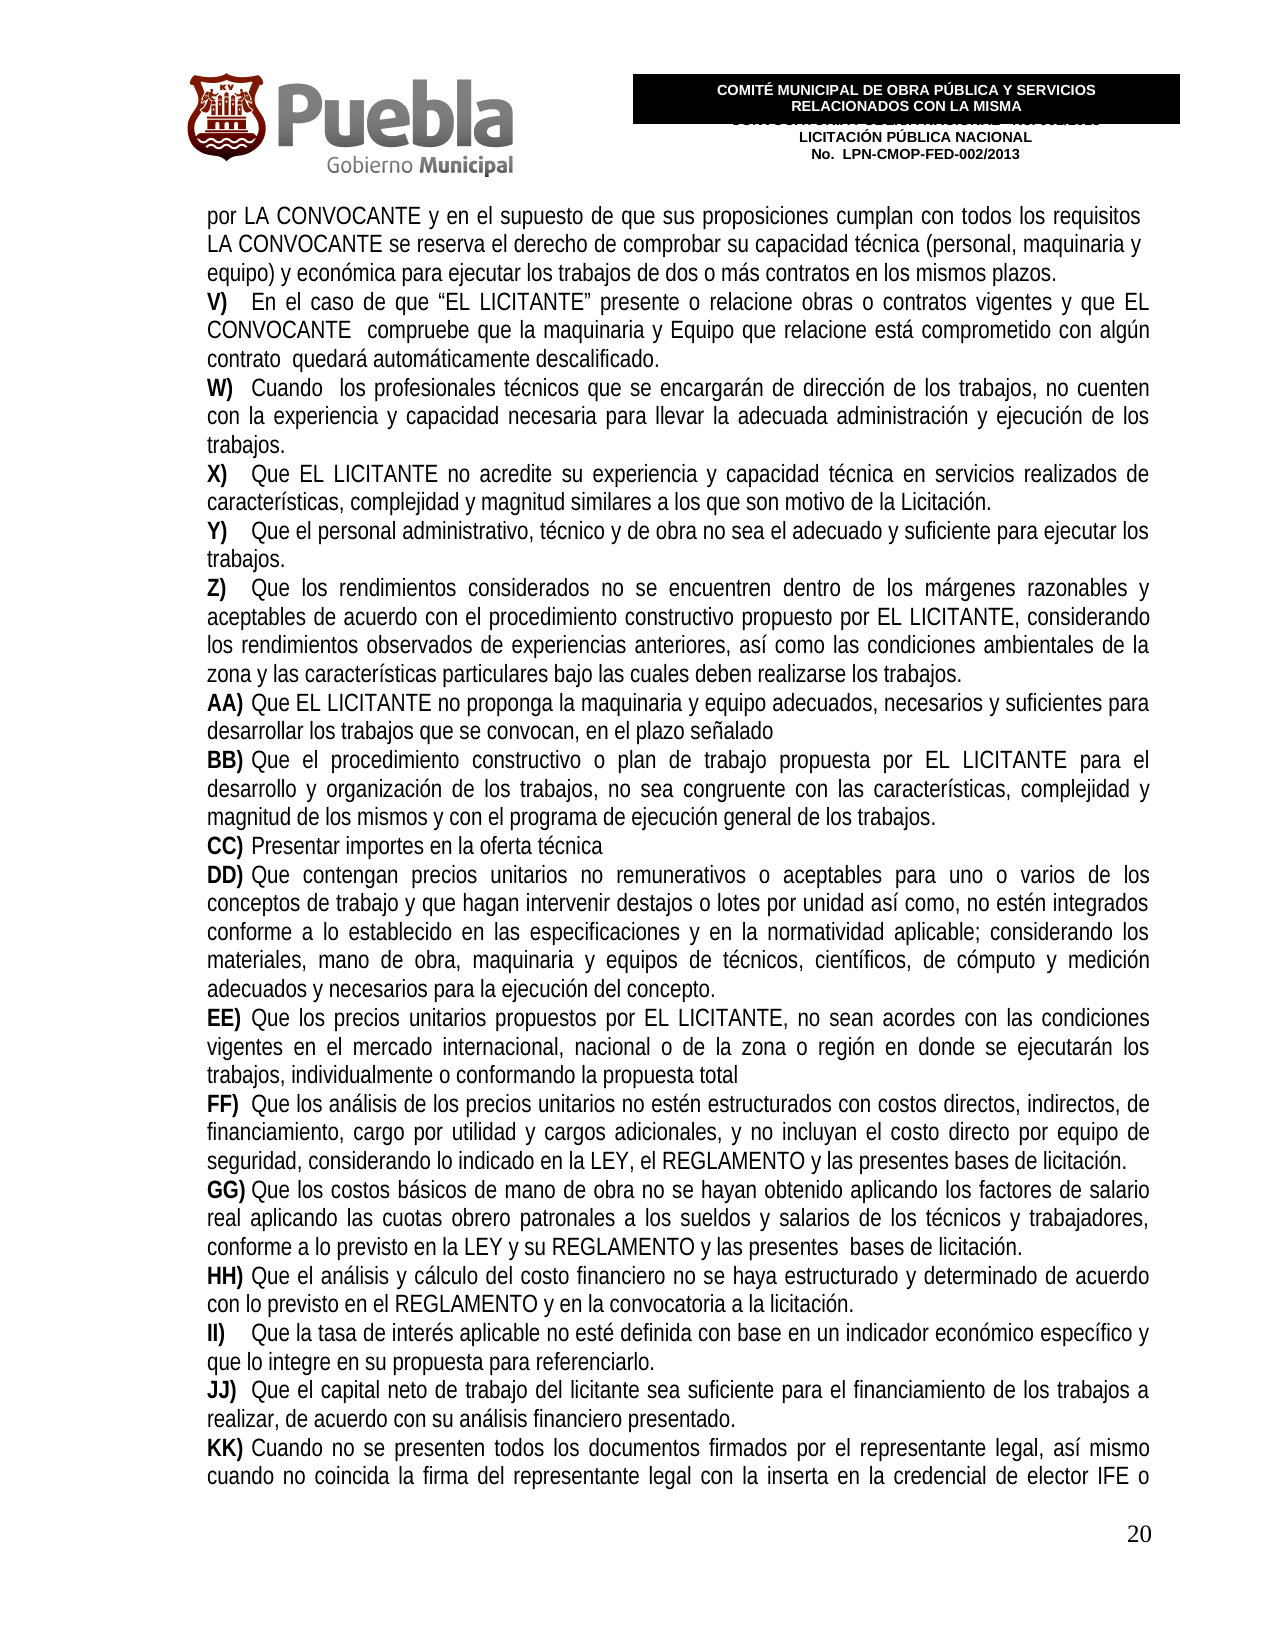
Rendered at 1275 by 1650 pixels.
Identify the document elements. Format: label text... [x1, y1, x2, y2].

list Que EL LICITANTE no acredite su experiencia y capacidad técnica en servicios realizados de características, complejidad y magnitud similares a los que son motivo de la Licitación. [207, 458, 1152, 516]
list Que los análisis de los precios unitarios no estén estructurados con costos directos, indirectos, de financiamiento, cargo por utilidad y cargos adicionales, y no incluyan el costo directo por equipo de seguridad, considerando lo indicado en la LEY, el REGLAMENTO y las presentes bases de licitación. [207, 1089, 1152, 1175]
list Cuando los profesionales técnicos que se encargarán de dirección de los trabajos, no cuenten con la experiencia y capacidad necesaria para llevar la adecuada administración y ejecución de los trabajos. [207, 373, 1152, 458]
list Que el análisis y cálculo del costo financiero no se haya estructurado y determinado de acuerdo con lo previsto en el REGLAMENTO y en la convocatoria a la licitación. [207, 1261, 1152, 1318]
list Presentar importes en la oferta técnica [207, 831, 1152, 859]
list Que el capital neto de trabajo del licitante sea suficiente para el financiamiento de los trabajos a realizar, de acuerdo con su análisis financiero presentado. [207, 1375, 1152, 1432]
list Que la tasa de interés aplicable no esté definida con base en un indicador económico específico y que lo integre en su propuesta para referenciarlo. [207, 1318, 1152, 1375]
list Que los costos básicos de mano de obra no se hayan obtenido aplicando los factores de salario real aplicando las cuotas obrero patronales a los sueldos y salarios de los técnicos y trabajadores, conforme a lo previsto en la LEY y su REGLAMENTO y las presentes bases de licitación. [207, 1175, 1152, 1261]
list Que EL LICITANTE no proponga la maquinaria y equipo adecuados, necesarios y suficientes para desarrollar los trabajos que se convocan, en el plazo señalado [207, 688, 1152, 745]
list Que los rendimientos considerados no se encuentren dentro de los márgenes razonables y aceptables de acuerdo con el procedimiento constructivo propuesto por EL LICITANTE, considerando los rendimientos observados de experiencias anteriores, así como las condiciones ambientales de la zona y las características particulares bajo las cuales deben realizarse los trabajos. [207, 573, 1152, 688]
picture [187, 73, 513, 177]
list Que el procedimiento constructivo o plan de trabajo propuesta por EL LICITANTE para el desarrollo y organización de los trabajos, no sea congruente con las características, complejidad y magnitud de los mismos y con el programa de ejecución general de los trabajos. [207, 745, 1152, 831]
list Que contengan precios unitarios no remunerativos o aceptables para uno o varios de los conceptos de trabajo y que hagan intervenir destajos o lotes por unidad así como, no estén integrados conforme a lo establecido en las especificaciones y en la normatividad aplicable; considerando los materiales, mano de obra, maquinaria y equipos de técnicos, científicos, de cómputo y medición adecuados y necesarios para la ejecución del concepto. [207, 859, 1152, 1003]
list Que los precios unitarios propuestos por EL LICITANTE, no sean acordes con las condiciones vigentes en el mercado internacional, nacional o de la zona o región en donde se ejecutarán los trabajos, individualmente o conformando la propuesta total [207, 1003, 1152, 1089]
list En el caso de que “EL LICITANTE” presente o relacione obras o contratos vigentes y que EL CONVOCANTE compruebe que la maquinaria y Equipo que relacione está comprometido con algún contrato quedará automáticamente descalificado. [207, 287, 1152, 373]
list Que el personal administrativo, técnico y de obra no sea el adecuado y suficiente para ejecutar los trabajos. [207, 516, 1152, 573]
